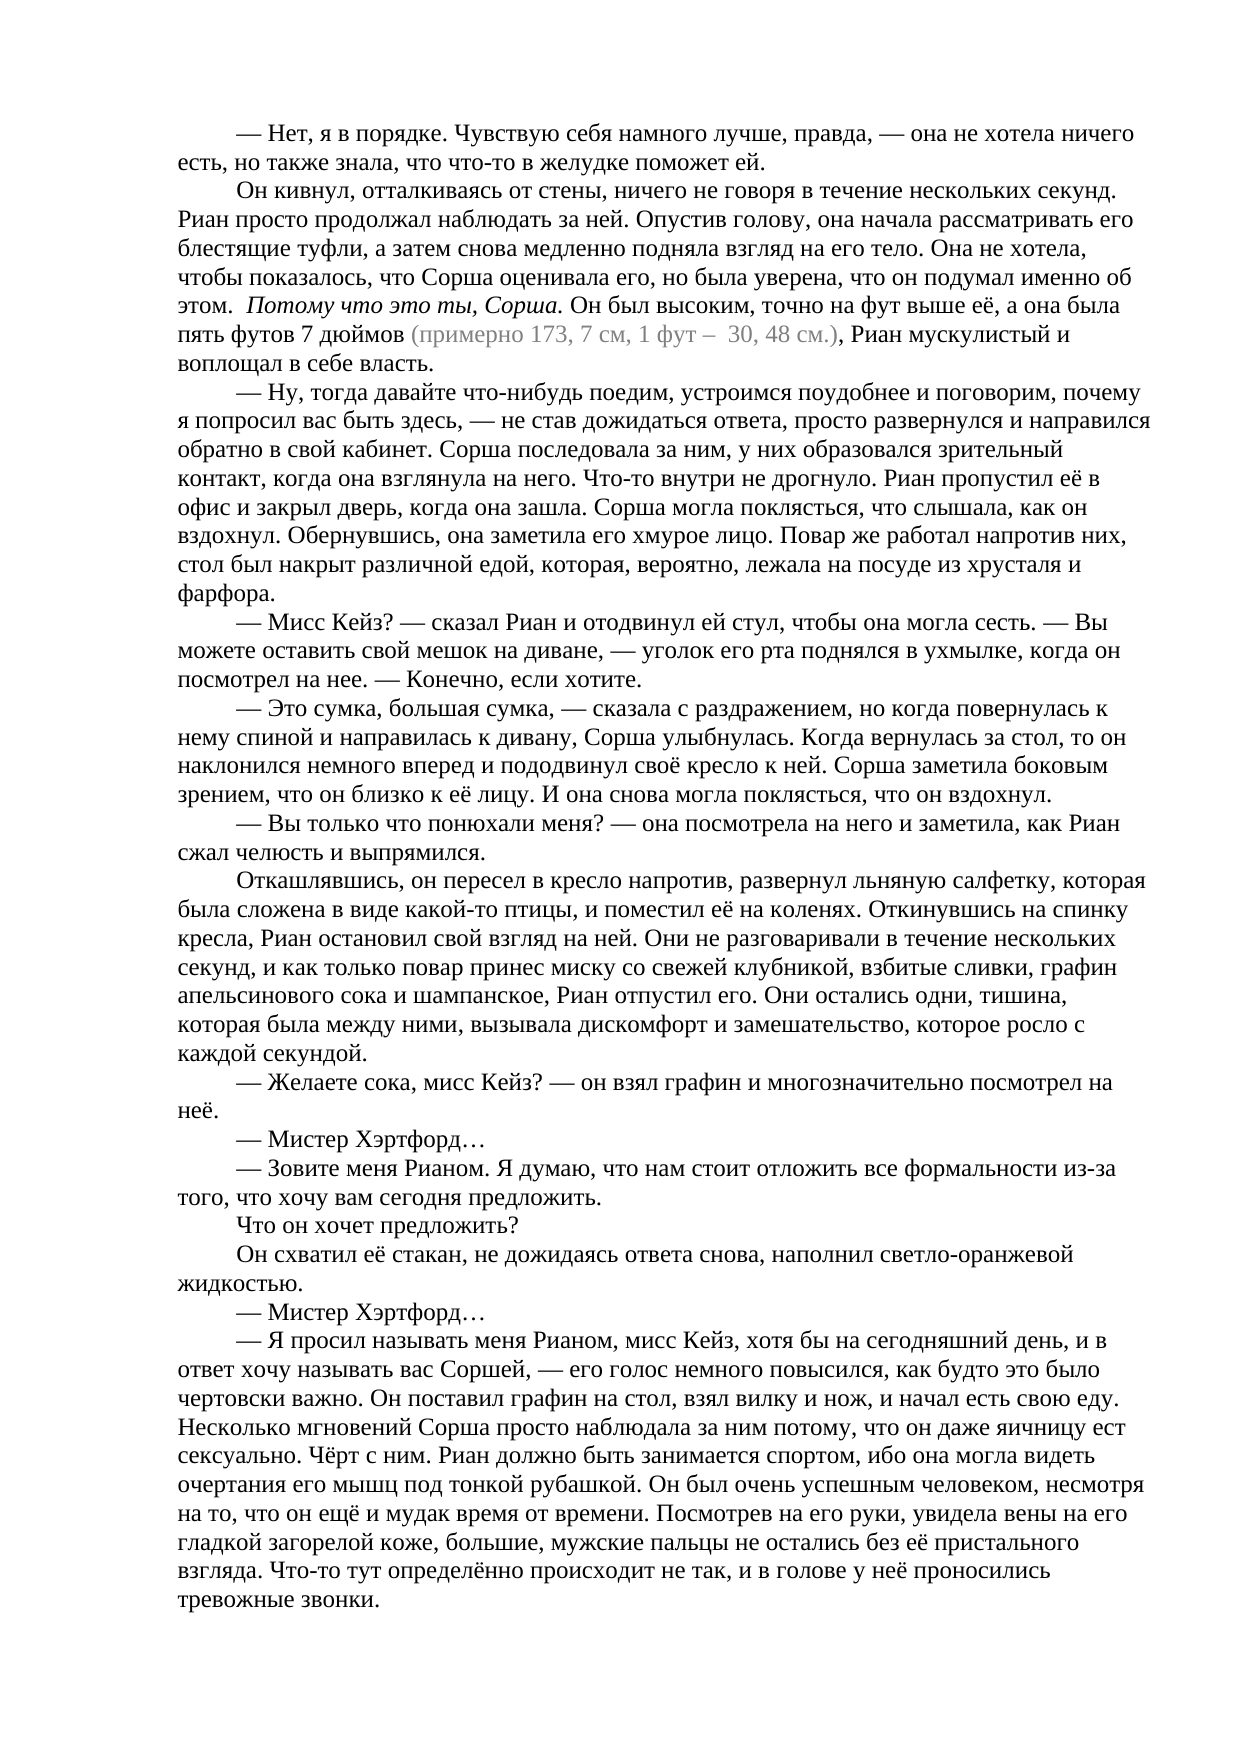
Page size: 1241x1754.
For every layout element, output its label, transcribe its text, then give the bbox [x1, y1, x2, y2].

text — Мистер Хэртфорд… [177, 1124, 1152, 1153]
text — Я просил называть меня Рианом, мисс Кейз, хотя бы на сегодняшний день, и в ответ хочу называть вас Соршей, — его голос немного повысился, как будто это было чертовски важно. Он поставил графин на стол, взял вилку и нож, и начал есть свою еду. Несколько мгновений Сорша просто наблюдала за ним потому, что он даже яичницу ест сексуально. Чёрт с ним. Риан должно быть занимается спортом, ибо она могла видеть очертания его мышц под тонкой рубашкой. Он был очень успешным человеком, несмотря на то, что он ещё и мудак время от времени. Посмотрев на его руки, увидела вены на его гладкой загорелой коже, большие, мужские пальцы не остались без её пристального взгляда. Что-то тут определённо происходит не так, и в голове у неё проносились тревожные звонки. [177, 1326, 1152, 1613]
text — Мистер Хэртфорд… [177, 1297, 1152, 1326]
text — Мисс Кейз? — сказал Риан и отодвинул ей стул, чтобы она могла сесть. — Вы можете оставить свой мешок на диване, — уголок его рта поднялся в ухмылке, когда он посмотрел на нее. — Конечно, если хотите. [177, 607, 1152, 693]
text Что он хочет предложить? [177, 1211, 1152, 1239]
text — Нет, я в порядке. Чувствую себя намного лучше, правда, — она не хотела ничего есть, но также знала, что что-то в желудке поможет ей. [177, 118, 1152, 176]
text — Вы только что понюхали меня? — она посмотрела на него и заметила, как Риан сжал челюсть и выпрямился. [177, 808, 1152, 866]
text — Зовите меня Рианом. Я думаю, что нам стоит отложить все формальности из-за того, что хочу вам сегодня предложить. [177, 1153, 1152, 1211]
text Откашлявшись, он пересел в кресло напротив, развернул льняную салфетку, которая была сложена в виде какой-то птицы, и поместил её на коленях. Откинувшись на спинку кресла, Риан остановил свой взгляд на ней. Они не разговаривали в течение нескольких секунд, и как только повар принес миску со свежей клубникой, взбитые сливки, графин апельсинового сока и шампанское, Риан отпустил его. Они остались одни, тишина, которая была между ними, вызывала дискомфорт и замешательство, которое росло с каждой секундой. [177, 866, 1152, 1067]
text Он кивнул, отталкиваясь от стены, ничего не говоря в течение нескольких секунд. Риан просто продолжал наблюдать за ней. Опустив голову, она начала рассматривать его блестящие туфли, а затем снова медленно подняла взгляд на его тело. Она не хотела, чтобы показалось, что Сорша оценивала его, но была уверена, что он подумал именно об этом. Потому что это ты, Сорша. Он был высоким, точно на фут выше её, а она была пять футов 7 дюймов (примерно 173, 7 см, 1 фут – 30, 48 см.), Риан мускулистый и воплощал в себе власть. [177, 176, 1152, 377]
text Он схватил её стакан, не дожидаясь ответа снова, наполнил светло-оранжевой жидкостью. [177, 1239, 1152, 1297]
text — Это сумка, большая сумка, — сказала с раздражением, но когда повернулась к нему спиной и направилась к дивану, Сорша улыбнулась. Когда вернулась за стол, то он наклонился немного вперед и пододвинул своё кресло к ней. Сорша заметила боковым зрением, что он близко к её лицу. И она снова могла поклясться, что он вздохнул. [177, 693, 1152, 808]
text — Желаете сока, мисс Кейз? — он взял графин и многозначительно посмотрел на неё. [177, 1067, 1152, 1124]
text — Ну, тогда давайте что-нибудь поедим, устроимся поудобнее и поговорим, почему я попросил вас быть здесь, — не став дожидаться ответа, просто развернулся и направился обратно в свой кабинет. Сорша последовала за ним, у них образовался зрительный контакт, когда она взглянула на него. Что-то внутри не дрогнуло. Риан пропустил её в офис и закрыл дверь, когда она зашла. Сорша могла поклясться, что слышала, как он вздохнул. Обернувшись, она заметила его хмурое лицо. Повар же работал напротив них, стол был накрыт различной едой, которая, вероятно, лежала на посуде из хрусталя и фарфора. [177, 377, 1152, 607]
